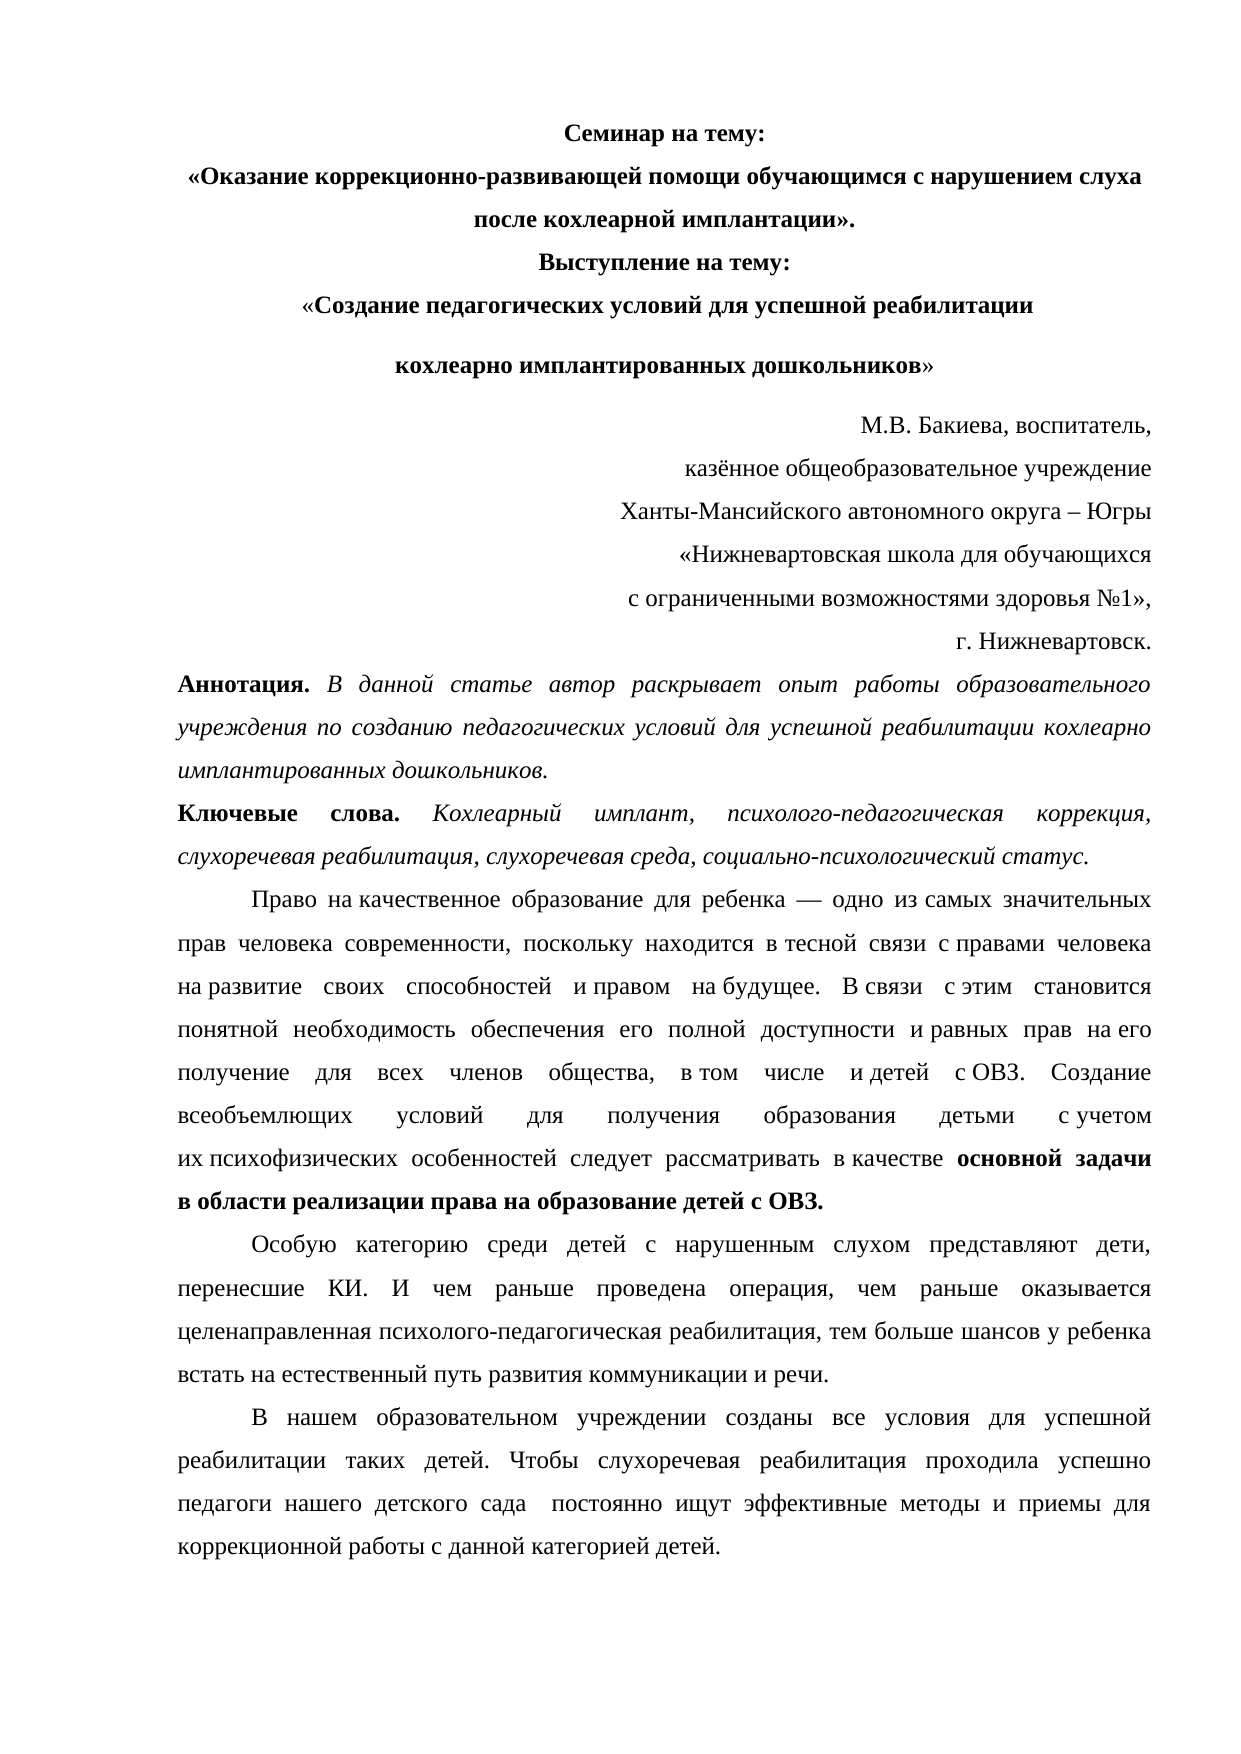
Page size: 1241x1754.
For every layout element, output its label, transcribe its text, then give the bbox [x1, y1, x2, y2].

text Право на качественное образование для ребенка — одно из самых значительных прав человека современности, поскольку находится в тесной связи с правами человека на развитие своих способностей и правом на будущее. В связи с этим становится понятной необходимость обеспечения его полной доступности и равных прав на его получение для всех членов общества, в том числе и детей с ОВЗ. Создание всеобъемлющих условий для получения образования детьми с учетом их психофизических особенностей следует рассматривать в качестве основной задачи в области реализации права на образование детей с ОВЗ. [177, 884, 1152, 1215]
text Особую категорию среди детей с нарушенным слухом представляют дети, перенесшие КИ. И чем раньше проведена операция, чем раньше оказывается целенаправленная психолого-педагогическая реабилитация, тем больше шансов у ребенка встать на естественный путь развития коммуникации и речи. [177, 1229, 1152, 1388]
text В нашем образовательном учреждении созданы все условия для успешной реабилитации таких детей. Чтобы слухоречевая реабилитация проходила успешно педагоги нашего детского сада постоянно ищут эффективные методы и приемы для коррекционной работы с данной категорией детей. [177, 1402, 1152, 1560]
text «Нижневартовская школа для обучающихся [177, 539, 1152, 568]
text г. Нижневартовск. [177, 626, 1152, 654]
text казённое общеобразовательное учреждение Ханты-Мансийского автономного округа – Югры [177, 453, 1152, 525]
text Выступление на тему: [177, 247, 1152, 276]
text «Создание педагогических условий для успешной реабилитации [177, 291, 1152, 319]
text с ограниченными возможностями здоровья №1», [177, 583, 1152, 611]
text Аннотация. В данной статье автор раскрывает опыт работы образовательного учреждения по созданию педагогических условий для успешной реабилитации кохлеарно имплантированных дошкольников. [177, 669, 1152, 784]
text М.В. Бакиева, воспитатель, [177, 410, 1152, 439]
text Ключевые слова. Кохлеарный имплант, психолого-педагогическая коррекция, слухоречевая реабилитация, слухоречевая среда, социально-психологический статус. [177, 798, 1152, 870]
text кохлеарно имплантированных дошкольников» [177, 350, 1152, 379]
text Семинар на тему: [177, 118, 1152, 147]
text «Оказание коррекционно-развивающей помощи обучающимся с нарушением слуха после кохлеарной имплантации». [177, 161, 1152, 233]
